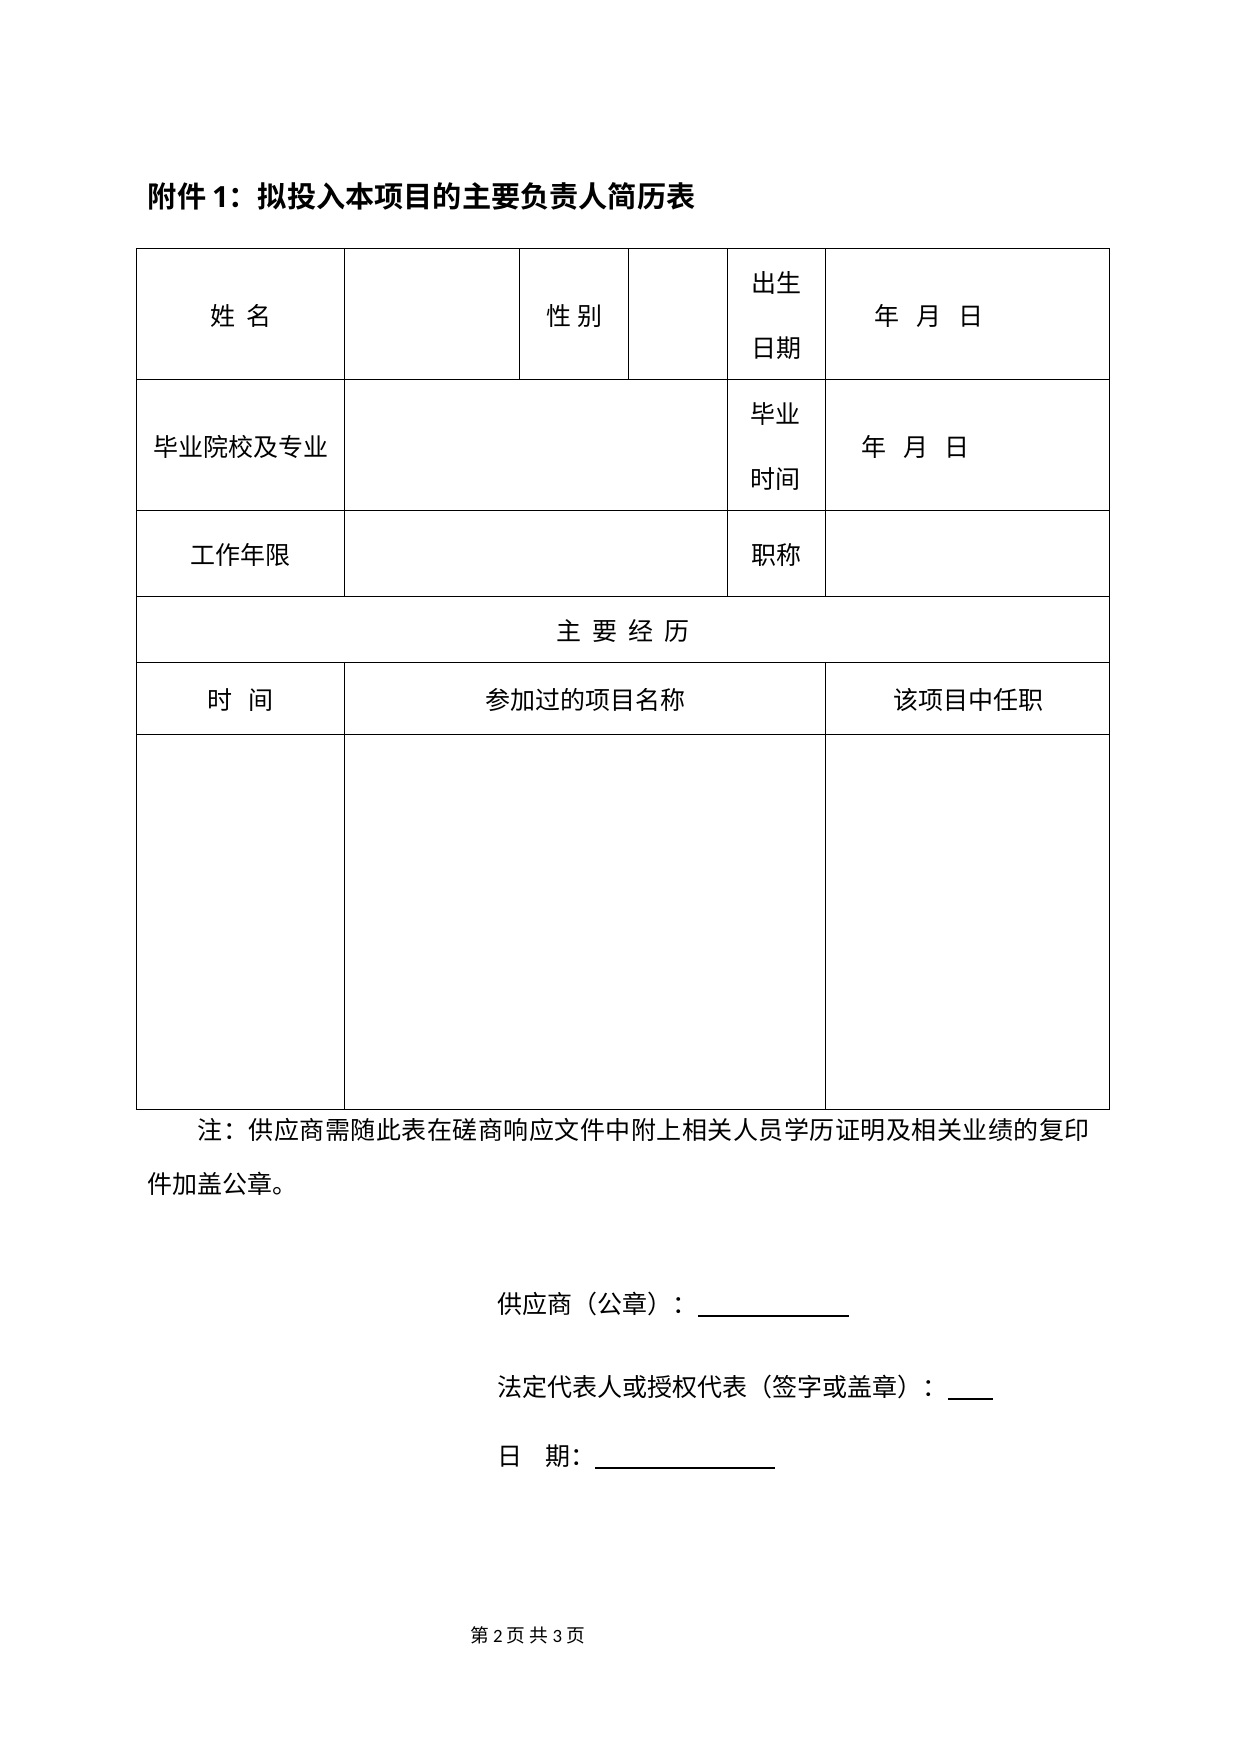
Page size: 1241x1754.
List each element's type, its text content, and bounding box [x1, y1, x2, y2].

table_cell [826, 511, 1109, 596]
table_header 姓 名 [137, 249, 344, 379]
table_cell [345, 735, 825, 1109]
table_header [629, 249, 727, 379]
table_cell 主 要 经 历 [137, 597, 1109, 662]
table_cell 该项目中任职 [826, 663, 1109, 734]
text 注：供应商需随此表在磋商响应文件中附上相关人员学历证明及相关业绩的复印件加盖公章。 [148, 1110, 1093, 1201]
text 法定代表人或授权代表（签字或盖章）： [148, 1353, 1093, 1418]
table_header 出生 日期 [728, 249, 825, 379]
table_cell 年 月 日 [826, 380, 1109, 510]
text 供应商（公章）： [148, 1270, 1093, 1335]
table_cell [826, 735, 1109, 1109]
text 附件1：拟投入本项目的主要负责人简历表 [148, 162, 1093, 227]
table_cell 时 间 [137, 663, 344, 734]
text 日 期： [148, 1436, 1093, 1472]
table_cell 工作年限 [137, 511, 344, 596]
table_header [345, 249, 519, 379]
table_cell 毕业 时间 [728, 380, 825, 510]
table_header 性 别 [520, 249, 628, 379]
table_header 年 月 日 [826, 249, 1109, 379]
table_cell [345, 380, 727, 510]
table_cell 参加过的项目名称 [345, 663, 825, 734]
table_cell [345, 511, 727, 596]
table_cell [137, 735, 344, 1109]
table_cell 毕业院校及专业 [137, 380, 344, 510]
table_cell 职称 [728, 511, 825, 596]
